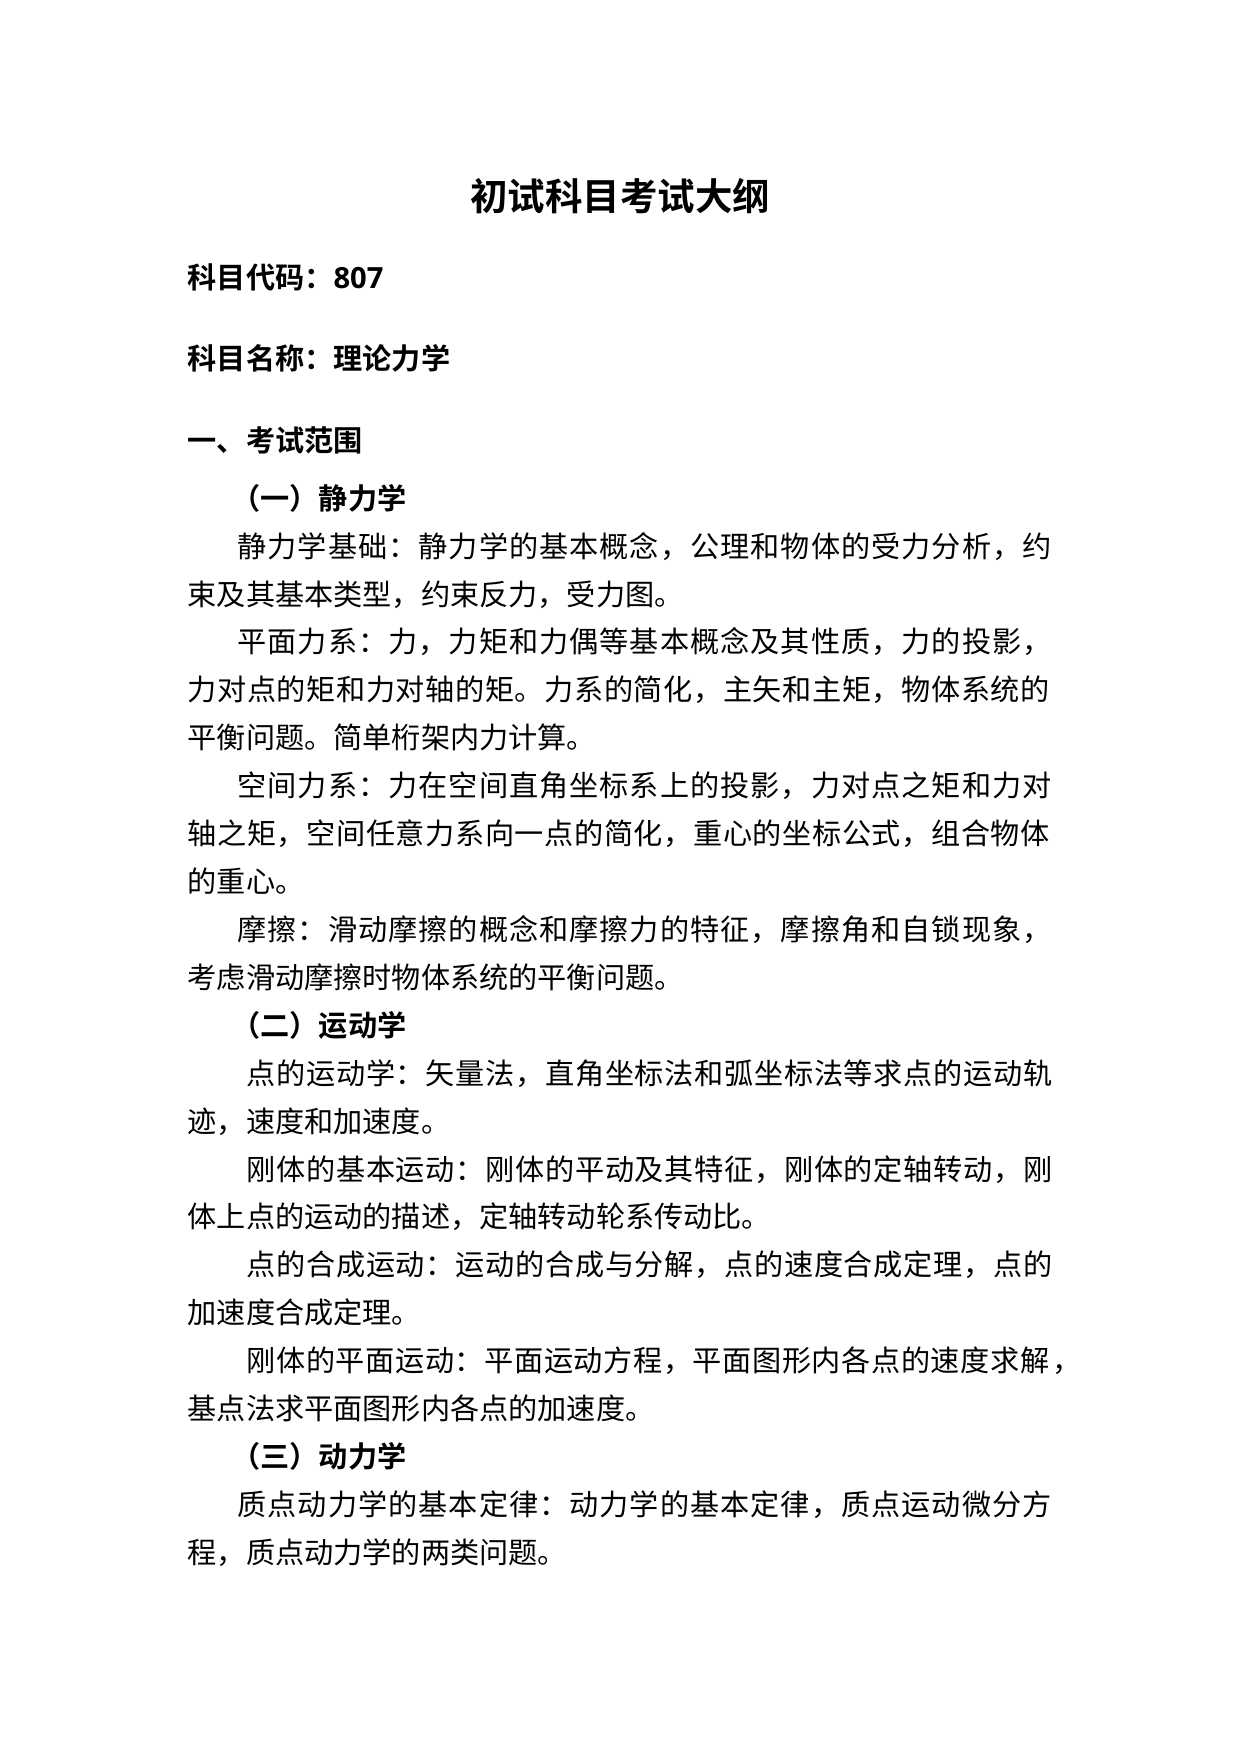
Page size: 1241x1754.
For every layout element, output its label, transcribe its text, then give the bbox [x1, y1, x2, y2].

text 初试科目考试大纲 [187, 162, 1053, 227]
text 静力学基础：静力学的基本概念，公理和物体的受力分析，约束及其基本类型，约束反力，受力图。 [187, 519, 1053, 614]
text 科目名称：理论力学 [187, 324, 1053, 389]
text 科目代码：807 [187, 243, 1053, 308]
text 质点动力学的基本定律：动力学的基本定律，质点运动微分方程，质点动力学的两类问题。 [187, 1477, 1053, 1573]
text 点的合成运动：运动的合成与分解，点的速度合成定理，点的加速度合成定理。 [187, 1237, 1053, 1333]
text （一）静力学 [231, 471, 1053, 519]
list 考试范围 [187, 406, 1053, 471]
text 点的运动学：矢量法，直角坐标法和弧坐标法等求点的运动轨迹，速度和加速度。 [187, 1046, 1053, 1142]
text 空间力系：力在空间直角坐标系上的投影，力对点之矩和力对轴之矩，空间任意力系向一点的简化，重心的坐标公式，组合物体的重心。 [187, 758, 1053, 902]
text 刚体的平面运动：平面运动方程，平面图形内各点的速度求解，基点法求平面图形内各点的加速度。 [187, 1333, 1053, 1429]
text 刚体的基本运动：刚体的平动及其特征，刚体的定轴转动，刚体上点的运动的描述，定轴转动轮系传动比。 [187, 1142, 1053, 1237]
text 摩擦：滑动摩擦的概念和摩擦力的特征，摩擦角和自锁现象，考虑滑动摩擦时物体系统的平衡问题。 [187, 902, 1053, 998]
text 平面力系：力，力矩和力偶等基本概念及其性质，力的投影，力对点的矩和力对轴的矩。力系的简化，主矢和主矩，物体系统的平衡问题。简单桁架内力计算。 [187, 614, 1053, 758]
text （二）运动学 [231, 998, 1053, 1046]
text （三）动力学 [231, 1429, 1053, 1477]
